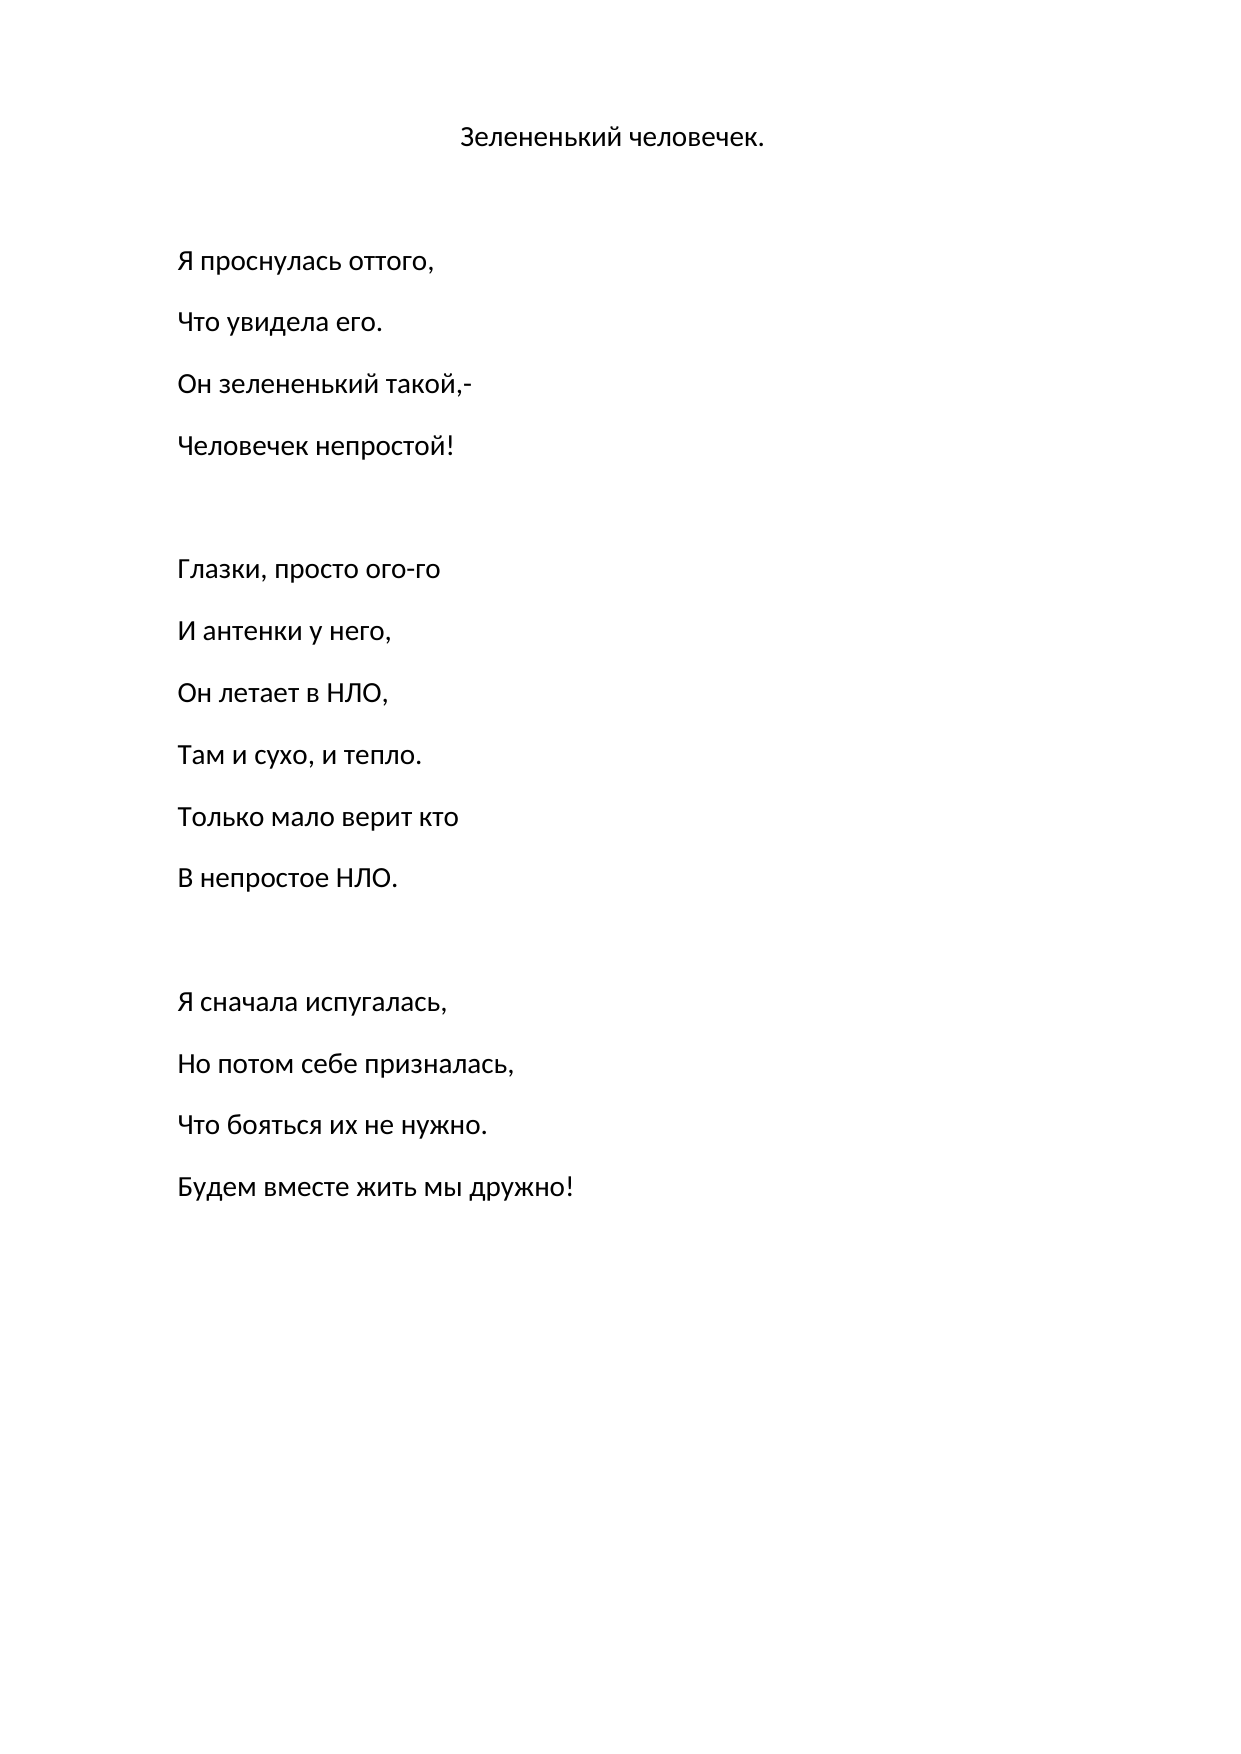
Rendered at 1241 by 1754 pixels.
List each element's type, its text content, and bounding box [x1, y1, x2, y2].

text Он летает в НЛО, [177, 674, 1152, 710]
text Зелененький человечек. [177, 118, 1152, 154]
text Глазки, просто ого-го [177, 551, 1152, 586]
text Я сначала испугалась, [177, 983, 1152, 1018]
text Я проснулась оттого, [177, 242, 1152, 277]
text Только мало верит кто [177, 798, 1152, 833]
text В непростое НЛО. [177, 859, 1152, 895]
text Человечек непростой! [177, 427, 1152, 463]
text Будем вместе жить мы дружно! [177, 1168, 1152, 1204]
text Там и сухо, и тепло. [177, 736, 1152, 771]
text Что увидела его. [177, 303, 1152, 339]
text Что бояться их не нужно. [177, 1106, 1152, 1142]
text Но потом себе призналась, [177, 1045, 1152, 1080]
text Он зелененький такой,- [177, 365, 1152, 401]
text И антенки у него, [177, 612, 1152, 648]
